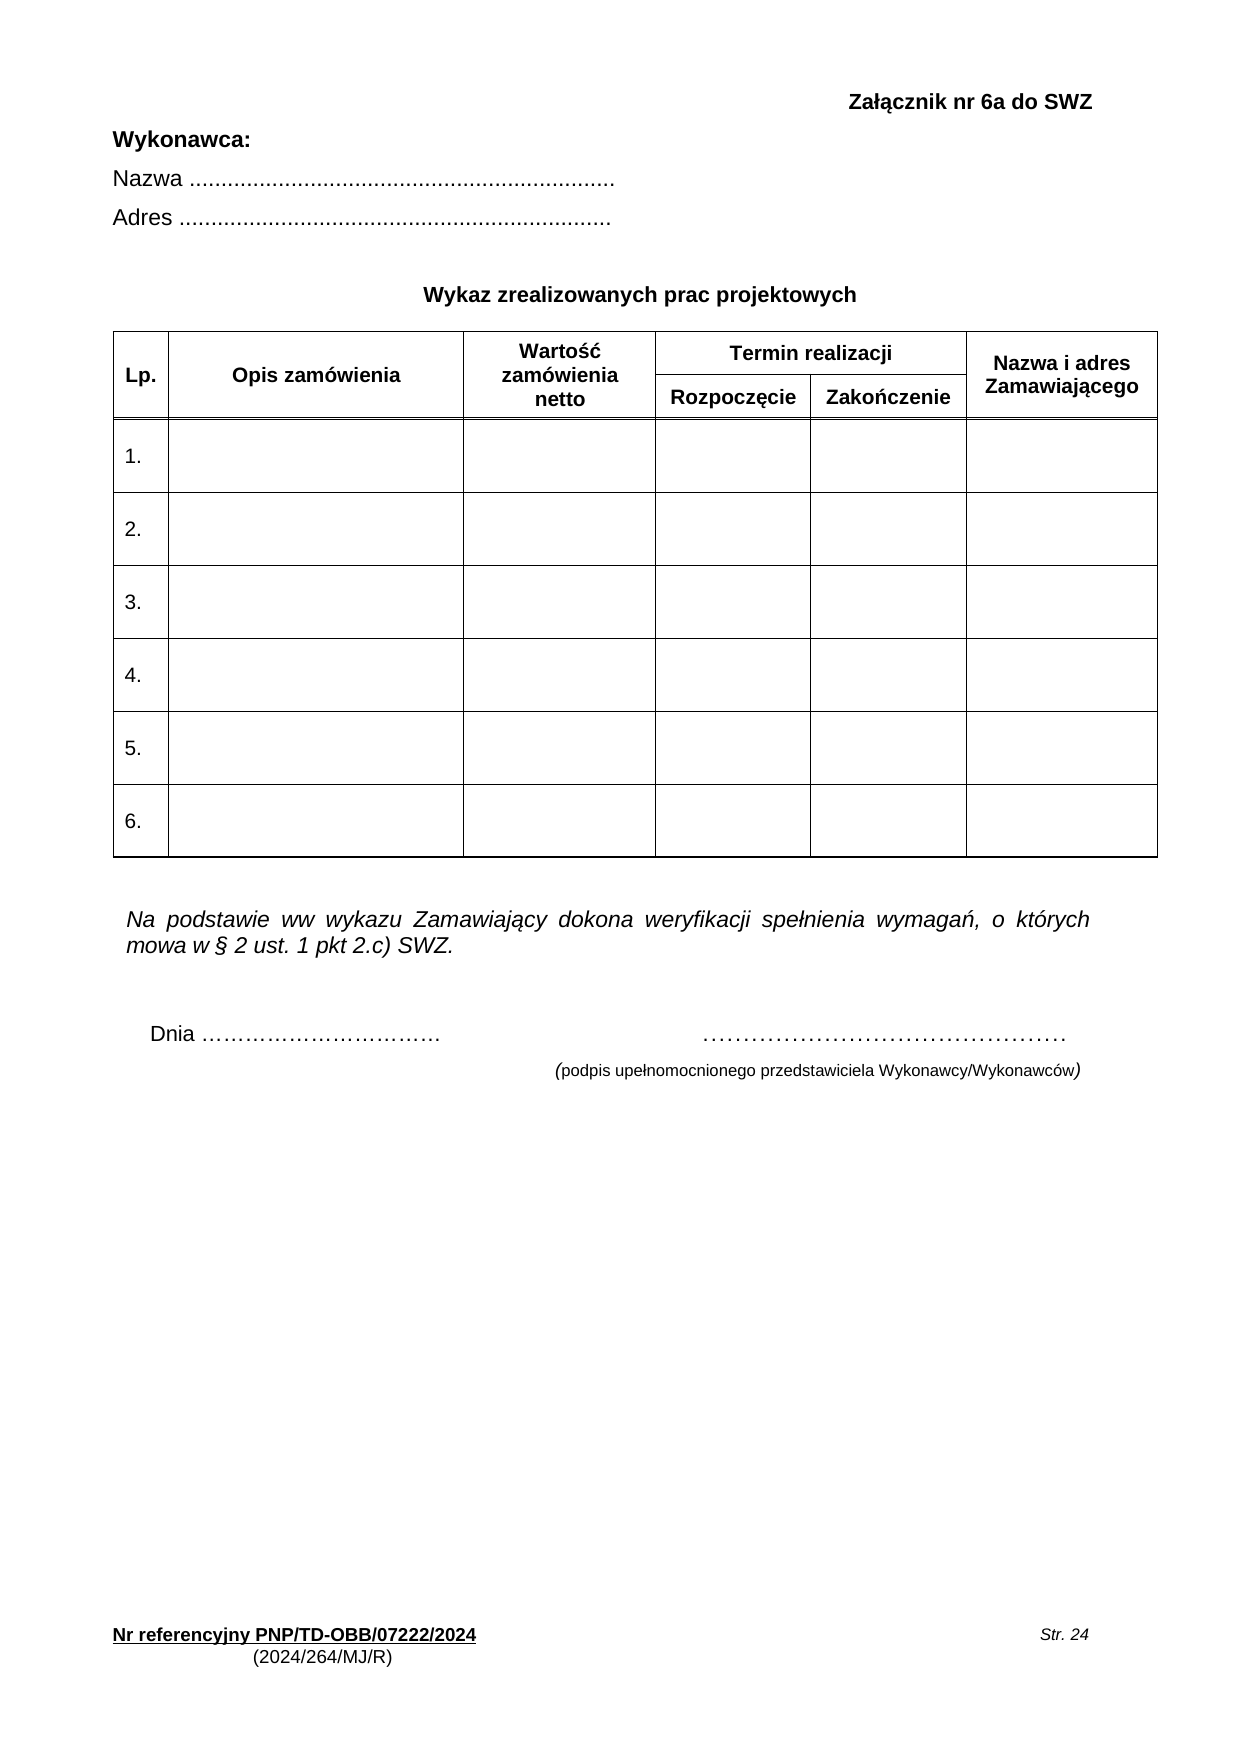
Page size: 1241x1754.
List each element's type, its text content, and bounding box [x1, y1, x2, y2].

text Adres .................................................................... [112, 204, 1093, 230]
table_cell [811, 420, 966, 492]
table_cell [967, 493, 1157, 565]
table_cell [169, 493, 463, 565]
table_cell [169, 566, 463, 638]
text Nazwa ................................................................... [112, 165, 1093, 192]
text Dnia …………………………… ............................................. [150, 1021, 1093, 1046]
table_cell [811, 785, 966, 856]
table_cell [169, 420, 463, 492]
table_cell [169, 712, 463, 783]
table_cell [464, 420, 655, 492]
table_cell [811, 639, 966, 711]
table_cell 1. [114, 420, 168, 492]
table_cell Zakończenie [811, 375, 966, 417]
table_cell [656, 785, 810, 856]
text Załącznik nr 6a do SWZ [112, 89, 1093, 114]
text (podpis upełnomocnionego przedstawiciela Wykonawcy/Wykonawców) [481, 1059, 1093, 1080]
table_header Opis zamówienia [169, 332, 463, 417]
table_cell [169, 639, 463, 711]
table_cell [464, 712, 655, 783]
table_cell [967, 639, 1157, 711]
text Wykaz zrealizowanych prac projektowych [187, 282, 1093, 307]
table_cell [656, 712, 810, 783]
table_cell [811, 566, 966, 638]
table_cell [169, 785, 463, 856]
table_cell 6. [114, 785, 168, 856]
table_cell Rozpoczęcie [656, 375, 810, 417]
table_cell [656, 493, 810, 565]
table_cell [464, 493, 655, 565]
table_cell [811, 493, 966, 565]
table_cell 3. [114, 566, 168, 638]
table_cell [967, 566, 1157, 638]
text Na podstawie ww wykazu Zamawiający dokona weryfikacji spełnienia wymagań, o których mowa w § 2 ust. 1 pkt 2.c) SWZ. [126, 907, 1093, 958]
table_cell [967, 420, 1157, 492]
table_cell [464, 785, 655, 856]
table_cell 2. [114, 493, 168, 565]
table_cell 4. [114, 639, 168, 711]
table_cell [464, 566, 655, 638]
table_cell [967, 712, 1157, 783]
table_cell [656, 420, 810, 492]
table_cell [656, 639, 810, 711]
table_cell [656, 566, 810, 638]
table_cell [811, 712, 966, 783]
table_header Nazwa i adres Zamawiającego [967, 332, 1157, 417]
text Wykonawca: [112, 126, 1093, 153]
table_cell [464, 639, 655, 711]
table_header Wartość zamówienia netto [464, 332, 655, 417]
table_header Lp. [114, 332, 168, 417]
table_cell [967, 785, 1157, 856]
table_header Termin realizacji [656, 332, 966, 373]
table_cell 5. [114, 712, 168, 783]
